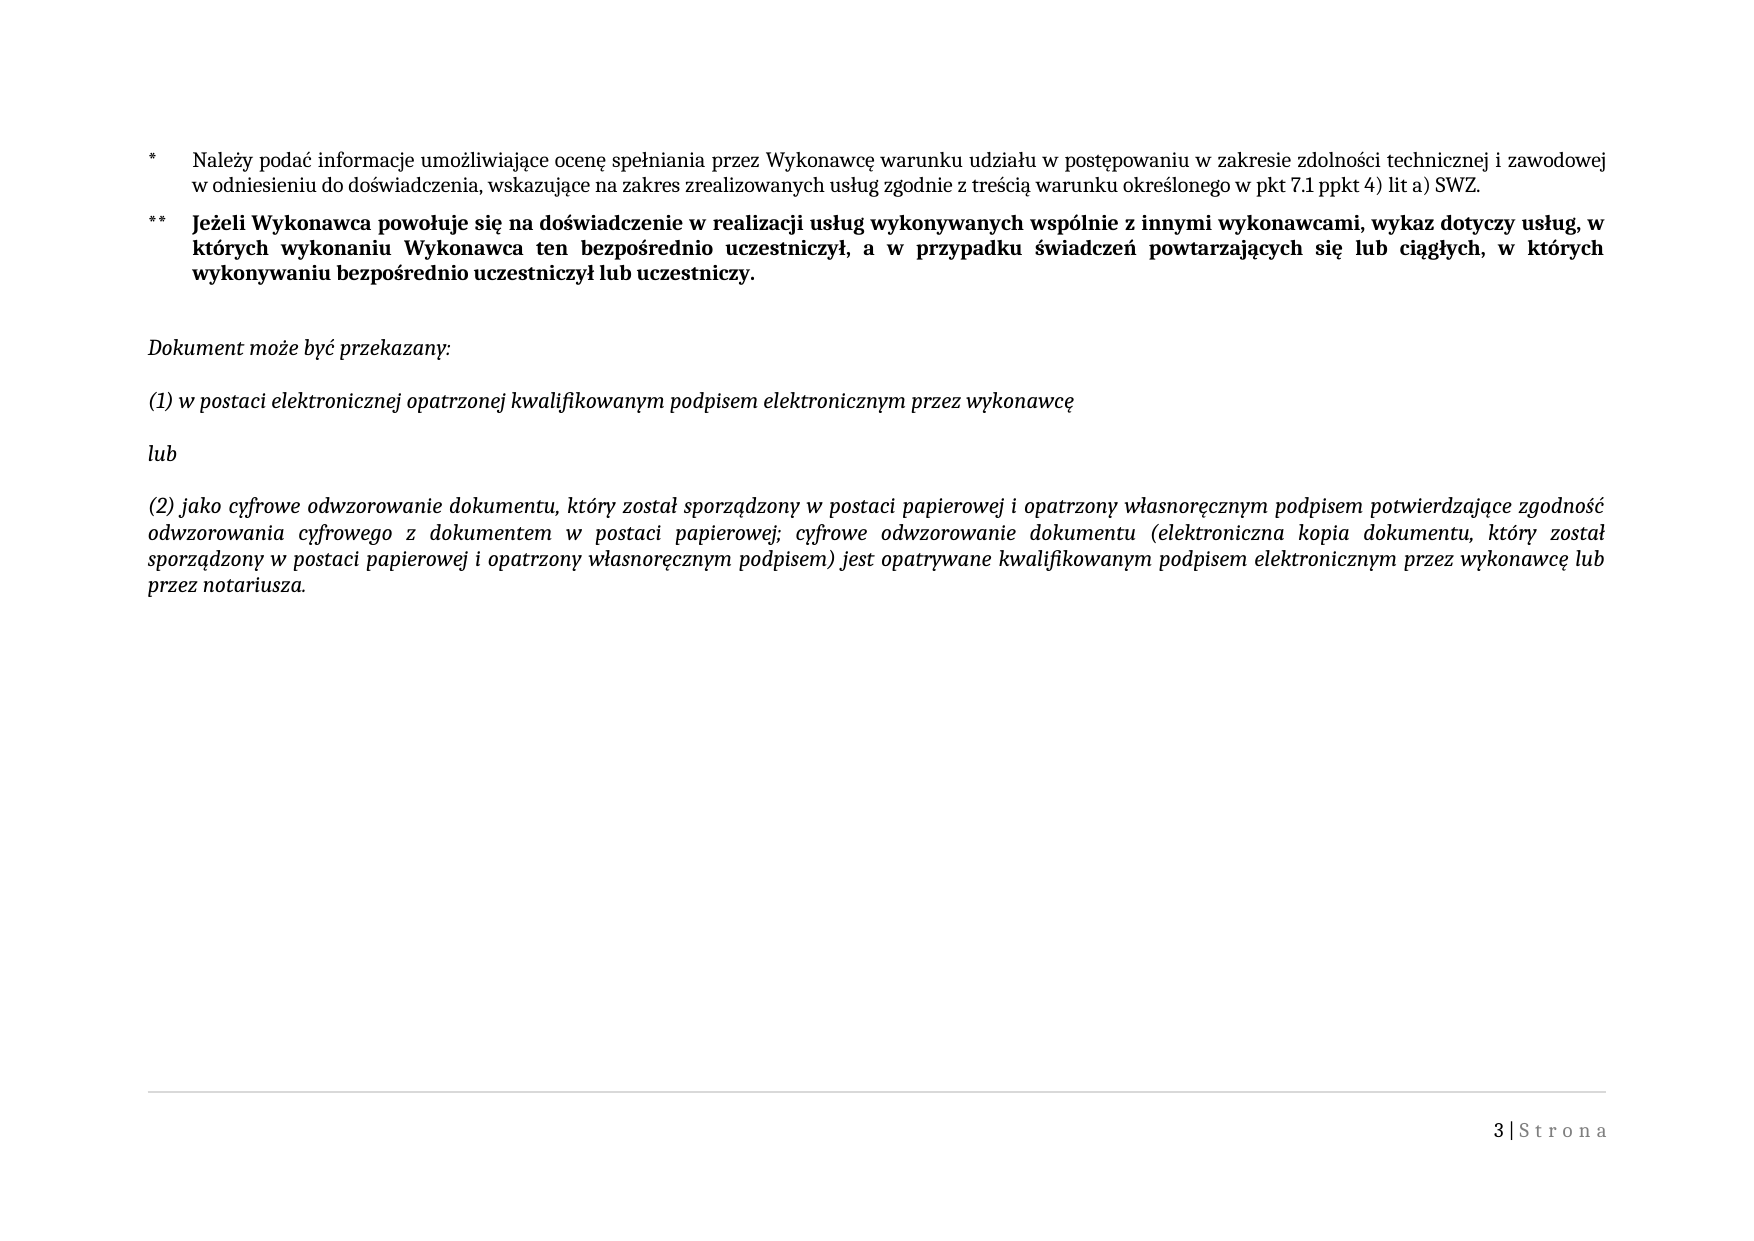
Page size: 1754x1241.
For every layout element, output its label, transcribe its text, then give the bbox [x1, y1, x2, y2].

text ** Jeżeli Wykonawca powołuje się na doświadczenie w realizacji usług wykonywanych wspólnie z innymi wykonawcami, wykaz dotyczy usług, w których wykonaniu Wykonawca ten bezpośrednio uczestniczył, a w przypadku świadczeń powtarzających się lub ciągłych, w których wykonywaniu bezpośrednio uczestniczył lub uczestniczy. [148, 211, 1606, 286]
text * Należy podać informacje umożliwiające ocenę spełniania przez Wykonawcę warunku udziału w postępowaniu w zakresie zdolności technicznej i zawodowej w odniesieniu do doświadczenia, wskazujące na zakres zrealizowanych usług zgodnie z treścią warunku określonego w pkt 7.1 ppkt 4) lit a) SWZ. [148, 148, 1606, 198]
text Dokument może być przekazany: (1) w postaci elektronicznej opatrzonej kwalifikowanym podpisem elektronicznym przez wykonawcę lub (2) jako cyfrowe odwzorowanie dokumentu, który został sporządzony w postaci papierowej i opatrzony własnoręcznym podpisem potwierdzające zgodność odwzorowania cyfrowego z dokumentem w postaci papierowej; cyfrowe odwzorowanie dokumentu (elektroniczna kopia dokumentu, który został sporządzony w postaci papierowej i opatrzony własnoręcznym podpisem) jest opatrywane kwalifikowanym podpisem elektronicznym przez wykonawcę lub przez notariusza. [148, 335, 1606, 599]
